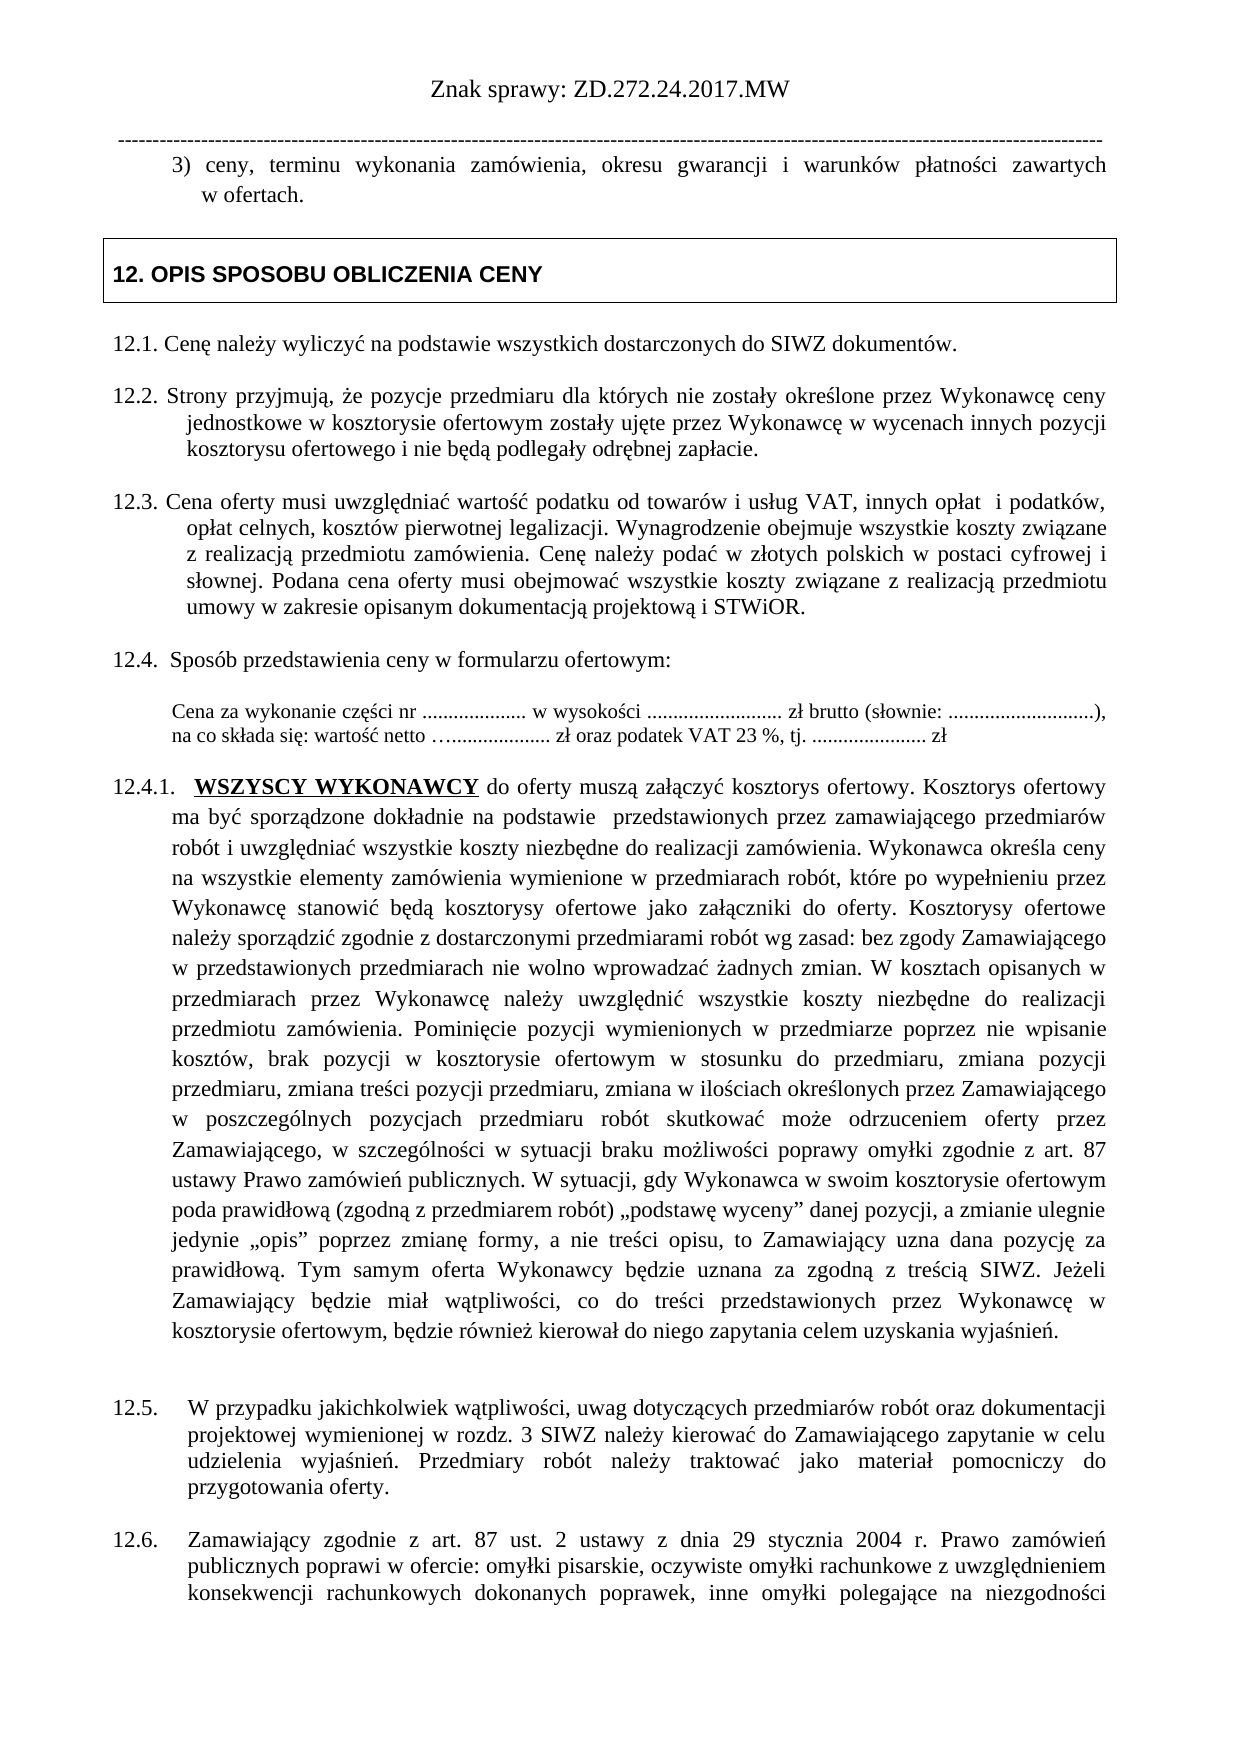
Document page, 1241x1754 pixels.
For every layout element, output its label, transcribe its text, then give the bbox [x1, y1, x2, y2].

text 12.1. Cenę należy wyliczyć na podstawie wszystkich dostarczonych do SIWZ dokumentów. [112, 330, 1107, 356]
text Cena za wykonanie części nr .................... w wysokości .......................... zł brutto (słownie: ............................), na co składa się: wartość netto …................... zł oraz podatek VAT 23 %, tj. ...................... zł [172, 699, 1107, 747]
text 12.2. Strony przyjmują, że pozycje przedmiaru dla których nie zostały określone przez Wykonawcę ceny jednostkowe w kosztorysie ofertowym zostały ujęte przez Wykonawcę w wycenach innych pozycji kosztorysu ofertowego i nie będą podlegały odrębnej zapłacie. [112, 382, 1107, 461]
text 12.4. Sposób przedstawienia ceny w formularzu ofertowym: [112, 646, 1107, 672]
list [112, 1526, 1107, 1605]
text 12.3. Cena oferty musi uwzględniać wartość podatku od towarów i usług VAT, innych opłat i podatków, opłat celnych, kosztów pierwotnej legalizacji. Wynagrodzenie obejmuje wszystkie koszty związane z realizacją przedmiotu zamówienia. Cenę należy podać w złotych polskich w postaci cyfrowej i słownej. Podana cena oferty musi obejmować wszystkie koszty związane z realizacją przedmiotu umowy w zakresie opisanym dokumentacją projektową i STWiOR. [112, 488, 1107, 619]
subtitle 12. OPIS SPOSOBU OBLICZENIA CENY [104, 239, 1116, 302]
list WSZYSCY WYKONAWCY do oferty muszą załączyć kosztorys ofertowy. Kosztorys ofertowy ma być sporządzone dokładnie na podstawie przedstawionych przez zamawiającego przedmiarów robót i uwzględniać wszystkie koszty niezbędne do realizacji zamówienia. Wykonawca określa ceny na wszystkie elementy zamówienia wymienione w przedmiarach robót, które po wypełnieniu przez Wykonawcę stanowić będą kosztorysy ofertowe jako załączniki do oferty. Kosztorysy ofertowe należy sporządzić zgodnie z dostarczonymi przedmiarami robót wg zasad: bez zgody Zamawiającego w przedstawionych przedmiarach nie wolno wprowadzać żadnych zmian. W kosztach opisanych w przedmiarach przez Wykonawcę należy uwzględnić wszystkie koszty niezbędne do realizacji przedmiotu zamówienia. Pominięcie pozycji wymienionych w przedmiarze poprzez nie wpisanie kosztów, brak pozycji w kosztorysie ofertowym w stosunku do przedmiaru, zmiana pozycji przedmiaru, zmiana treści pozycji przedmiaru, zmiana w ilościach określonych przez Zamawiającego w poszczególnych pozycjach przedmiaru robót skutkować może odrzuceniem oferty przez Zamawiającego, w szczególności w sytuacji braku możliwości poprawy omyłki zgodnie z art. 87 ustawy Prawo zamówień publicznych. W sytuacji, gdy Wykonawca w swoim kosztorysie ofertowym poda prawidłową (zgodną z przedmiarem robót) „podstawę wyceny” danej pozycji, a zmianie ulegnie jedynie „opis” poprzez zmianę formy, a nie treści opisu, to Zamawiający uzna dana pozycję za prawidłową. Tym samym oferta Wykonawcy będzie uznana za zgodną z treścią SIWZ. Jeżeli Zamawiający będzie miał wątpliwości, co do treści przedstawionych przez Wykonawcę w kosztorysie ofertowym, będzie również kierował do niego zapytania celem uzyskania wyjaśnień. [112, 773, 1107, 1343]
list W przypadku jakichkolwiek wątpliwości, uwag dotyczących przedmiarów robót oraz dokumentacji projektowej wymienionej w rozdz. 3 SIWZ należy kierować do Zamawiającego zapytanie w celu udzielenia wyjaśnień. Przedmiary robót należy traktować jako materiał pomocniczy do przygotowania oferty. [112, 1394, 1107, 1500]
text 3) ceny, terminu wykonania zamówienia, okresu gwarancji i warunków płatności zawartych w ofertach. [172, 151, 1107, 207]
